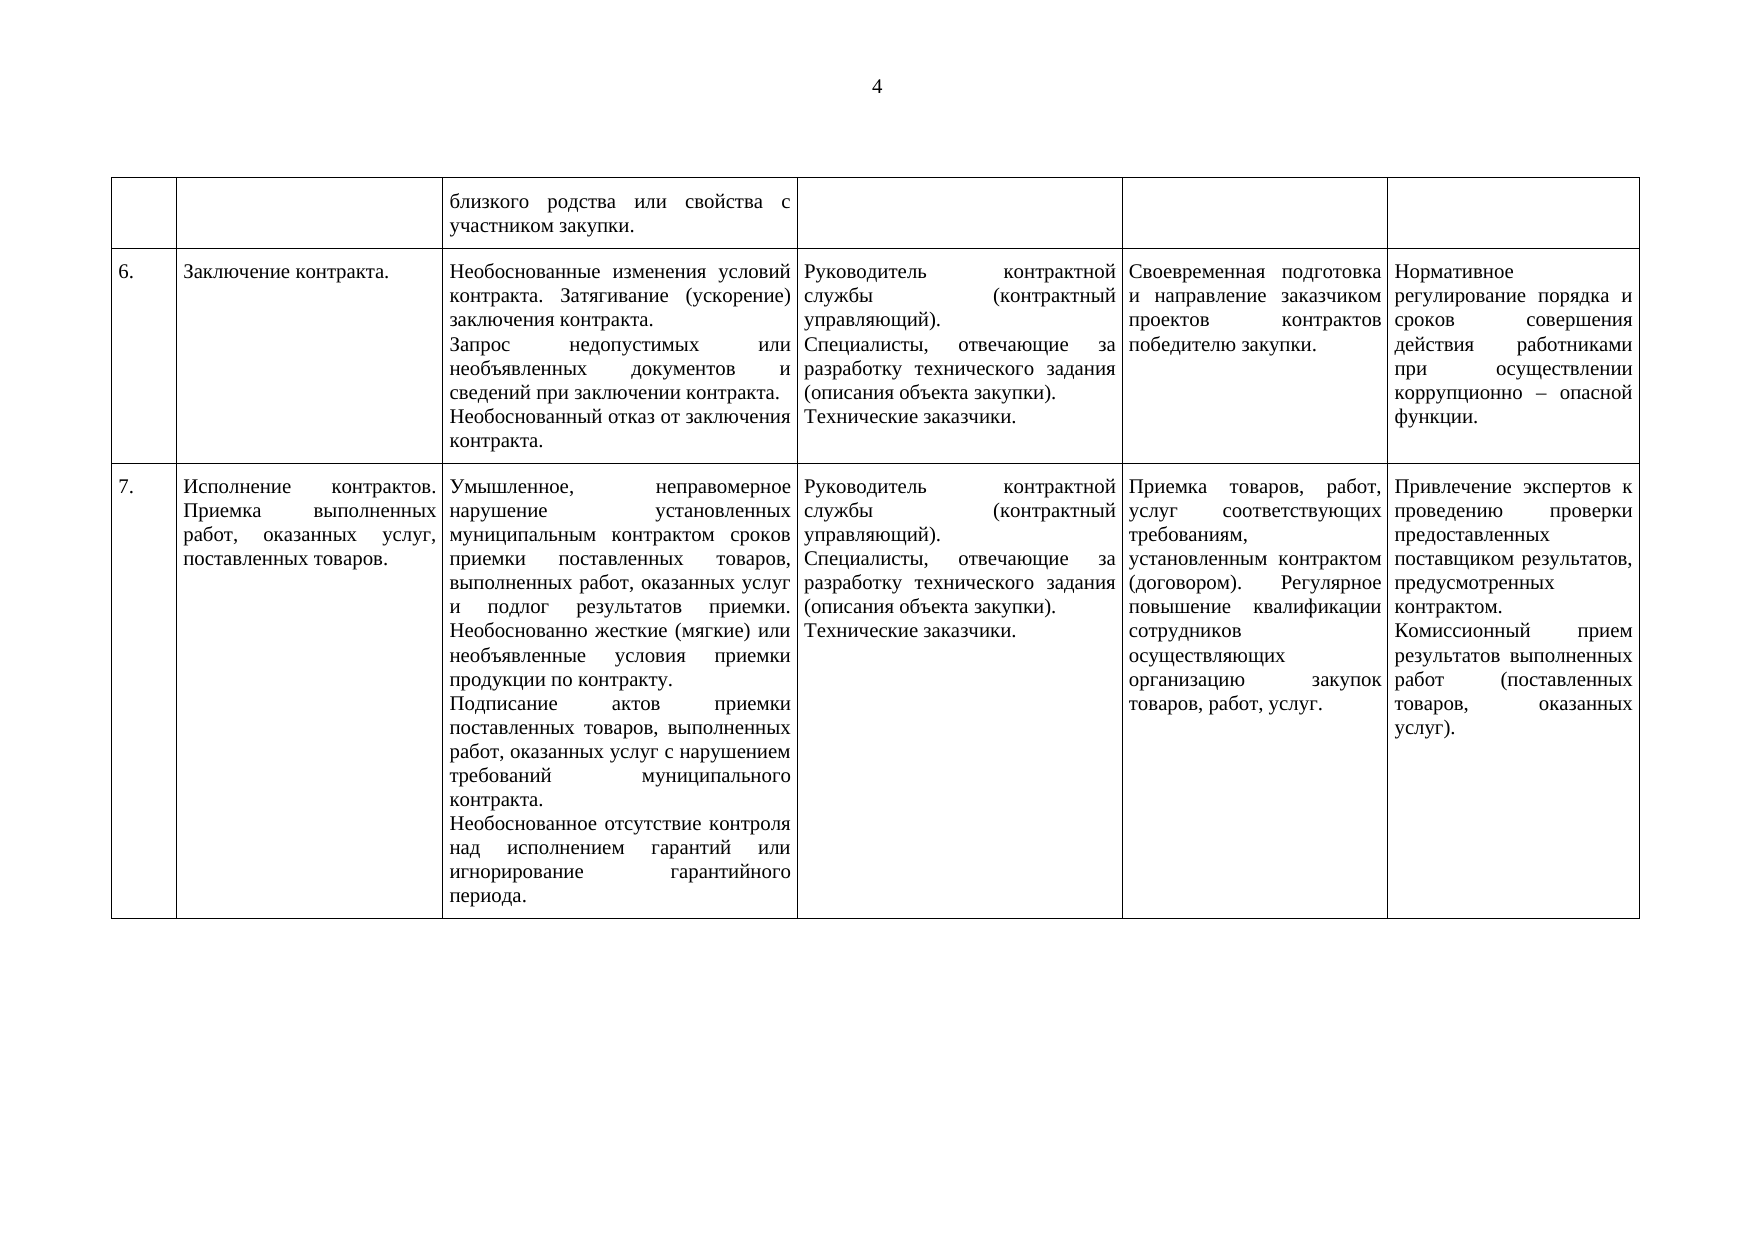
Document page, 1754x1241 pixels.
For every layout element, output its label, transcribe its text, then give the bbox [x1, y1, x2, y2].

table_cell Привлечение экспертов к проведению проверки предоставленных поставщиком результатов, предусмотренных контрактом. Комиссионный прием результатов выполненных работ (поставленных товаров, оказанных услуг). [1388, 464, 1639, 918]
table_cell Своевременная подготовка и направление заказчиком проектов контрактов победителю закупки. [1123, 249, 1387, 462]
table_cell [798, 178, 1122, 248]
table_cell Руководитель контрактной службы (контрактный управляющий). Специалисты, отвечающие за разработку технического задания (описания объекта закупки). Технические заказчики. [798, 249, 1122, 462]
table_cell Руководитель контрактной службы (контрактный управляющий). Специалисты, отвечающие за разработку технического задания (описания объекта закупки). Технические заказчики. [798, 464, 1122, 918]
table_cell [1388, 178, 1639, 248]
table_cell Исполнение контрактов. Приемка выполненных работ, оказанных услуг, поставленных товаров. [177, 464, 442, 918]
table_cell 5. [112, 178, 176, 248]
table_cell Приемка товаров, работ, услуг соответствующих требованиям, установленным контрактом (договором). Регулярное повышение квалификации сотрудников осуществляющих организацию закупок товаров, работ, услуг. [1123, 464, 1387, 918]
table_cell 7. [112, 464, 176, 918]
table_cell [1123, 178, 1387, 248]
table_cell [177, 178, 442, 248]
table_cell Нормативное регулирование порядка и сроков совершения действия работниками при осуществлении коррупционно – опасной функции. [1388, 249, 1639, 462]
table_cell 6. [112, 249, 176, 462]
table_cell Необоснованные изменения условий контракта. Затягивание (ускорение) заключения контракта. Запрос недопустимых или необъявленных документов и сведений при заключении контракта. Необоснованный отказ от заключения контракта. [443, 249, 797, 462]
table_cell Заключение контракта. [177, 249, 442, 462]
table_cell Умышленное, неправомерное нарушение установленных муниципальным контрактом сроков приемки поставленных товаров, выполненных работ, оказанных услуг и подлог результатов приемки. Необоснованно жесткие (мягкие) или необъявленные условия приемки продукции по контракту. Подписание актов приемки поставленных товаров, выполненных работ, оказанных услуг с нарушением требований муниципального контракта. Необоснованное отсутствие контроля над исполнением гарантий или игнорирование гарантийного периода. [443, 464, 797, 918]
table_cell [443, 178, 797, 248]
